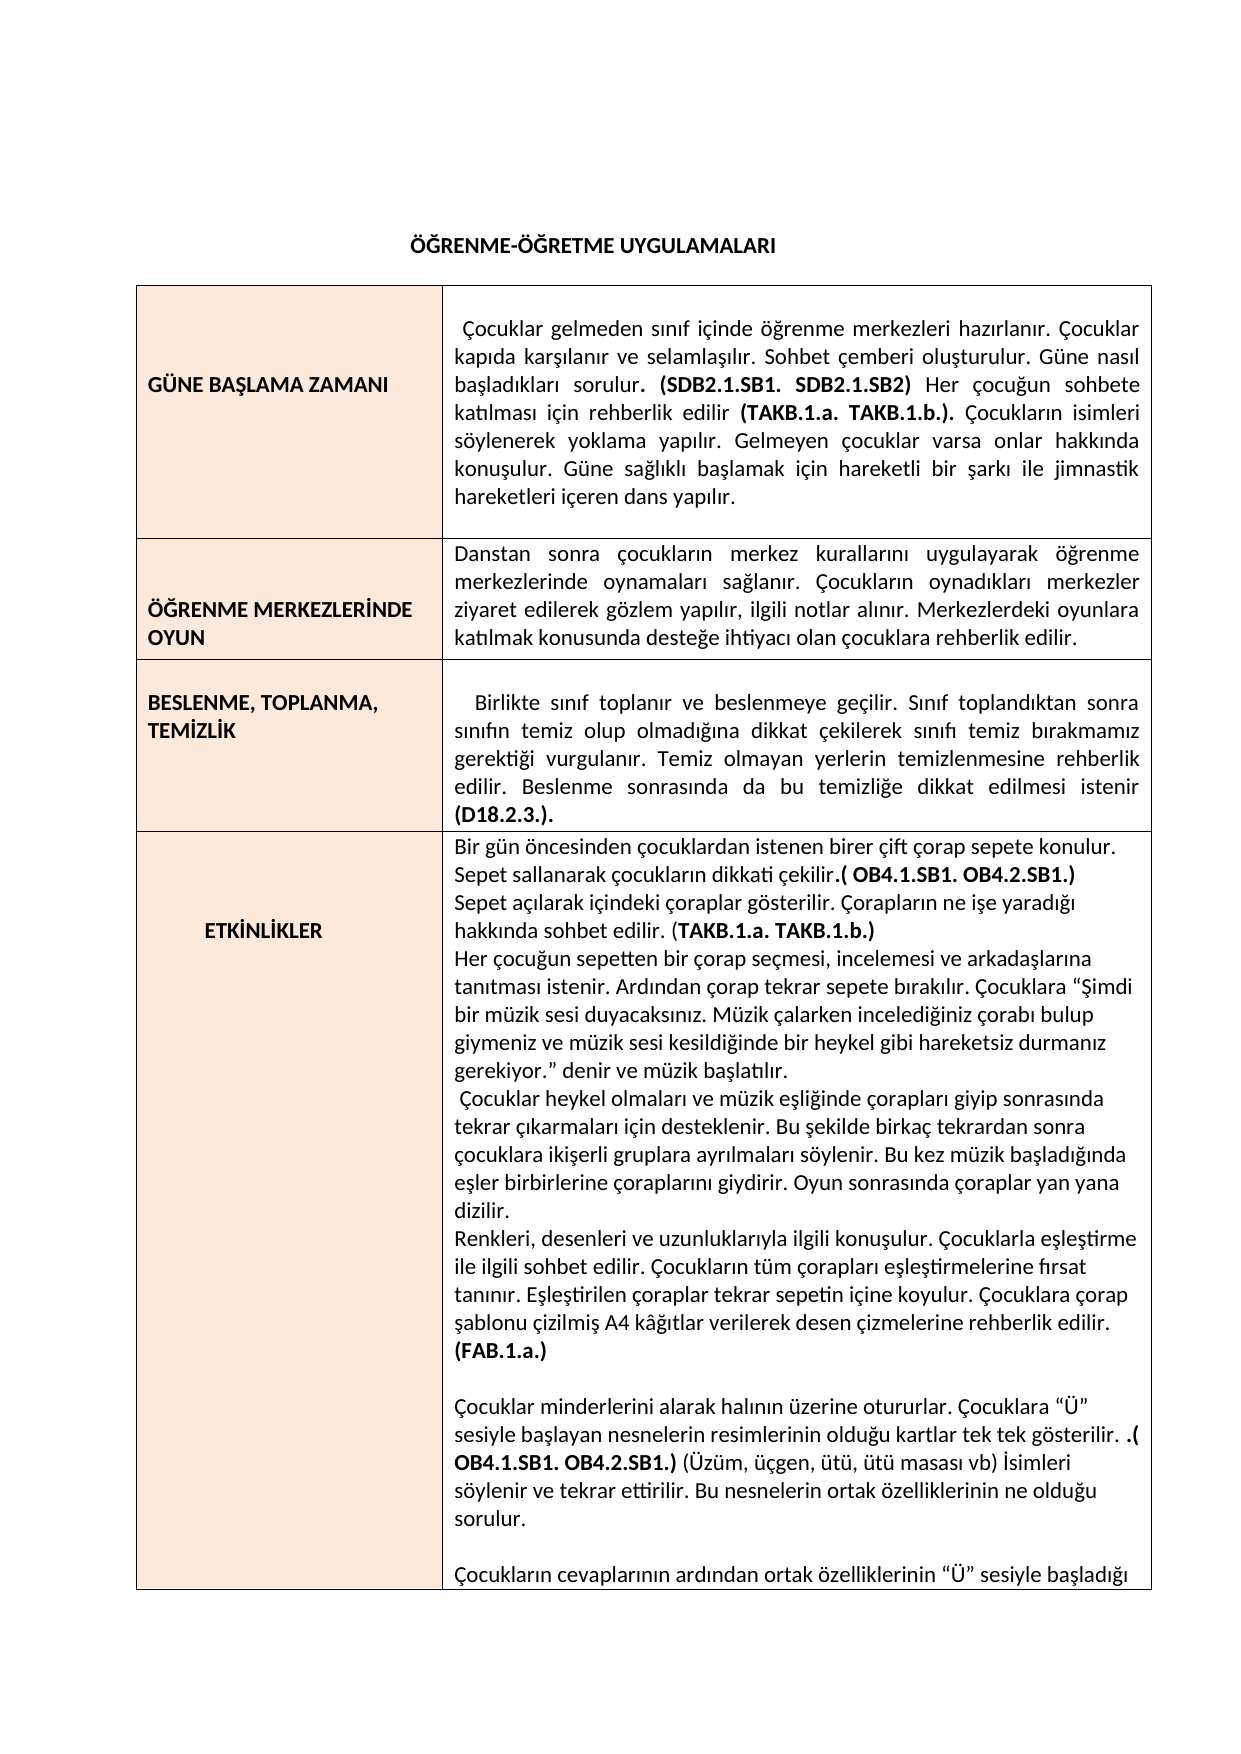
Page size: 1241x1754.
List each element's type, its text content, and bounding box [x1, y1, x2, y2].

table_cell Danstan sonra çocukların merkez kurallarını uygulayarak öğrenme merkezlerinde oynamaları sağlanır. Çocukların oynadıkları merkezler ziyaret edilerek gözlem yapılır, ilgili notlar alınır. Merkezlerdeki oyunlara katılmak konusunda desteğe ihtiyacı olan çocuklara rehberlik edilir. [443, 539, 1151, 659]
table_cell BESLENME, TOPLANMA, TEMİZLİK [137, 660, 442, 831]
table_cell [443, 832, 1151, 1588]
table_cell Birlikte sınıf toplanır ve beslenmeye geçilir. Sınıf toplandıktan sonra sınıfın temiz olup olmadığına dikkat çekilerek sınıfı temiz bırakmamız gerektiği vurgulanır. Temiz olmayan yerlerin temizlenmesine rehberlik edilir. Beslenme sonrasında da bu temizliğe dikkat edilmesi istenir (D18.2.3.). [443, 660, 1151, 831]
table_cell ÖĞRENME MERKEZLERİNDE OYUN [137, 539, 442, 659]
text ÖĞRENME-ÖĞRETME UYGULAMALARI [148, 232, 1093, 260]
table_header Çocuklar gelmeden sınıf içinde öğrenme merkezleri hazırlanır. Çocuklar kapıda karşılanır ve selamlaşılır. Sohbet çemberi oluşturulur. Güne nasıl başladıkları sorulur. (SDB2.1.SB1. SDB2.1.SB2) Her çocuğun sohbete katılması için rehberlik edilir (TAKB.1.a. TAKB.1.b.). Çocukların isimleri söylenerek yoklama yapılır. Gelmeyen çocuklar varsa onlar hakkında konuşulur. Güne sağlıklı başlamak için hareketli bir şarkı ile jimnastik hareketleri içeren dans yapılır. [443, 286, 1151, 538]
table_cell ETKİNLİKLER [137, 832, 442, 1588]
table_header GÜNE BAŞLAMA ZAMANI [137, 286, 442, 538]
